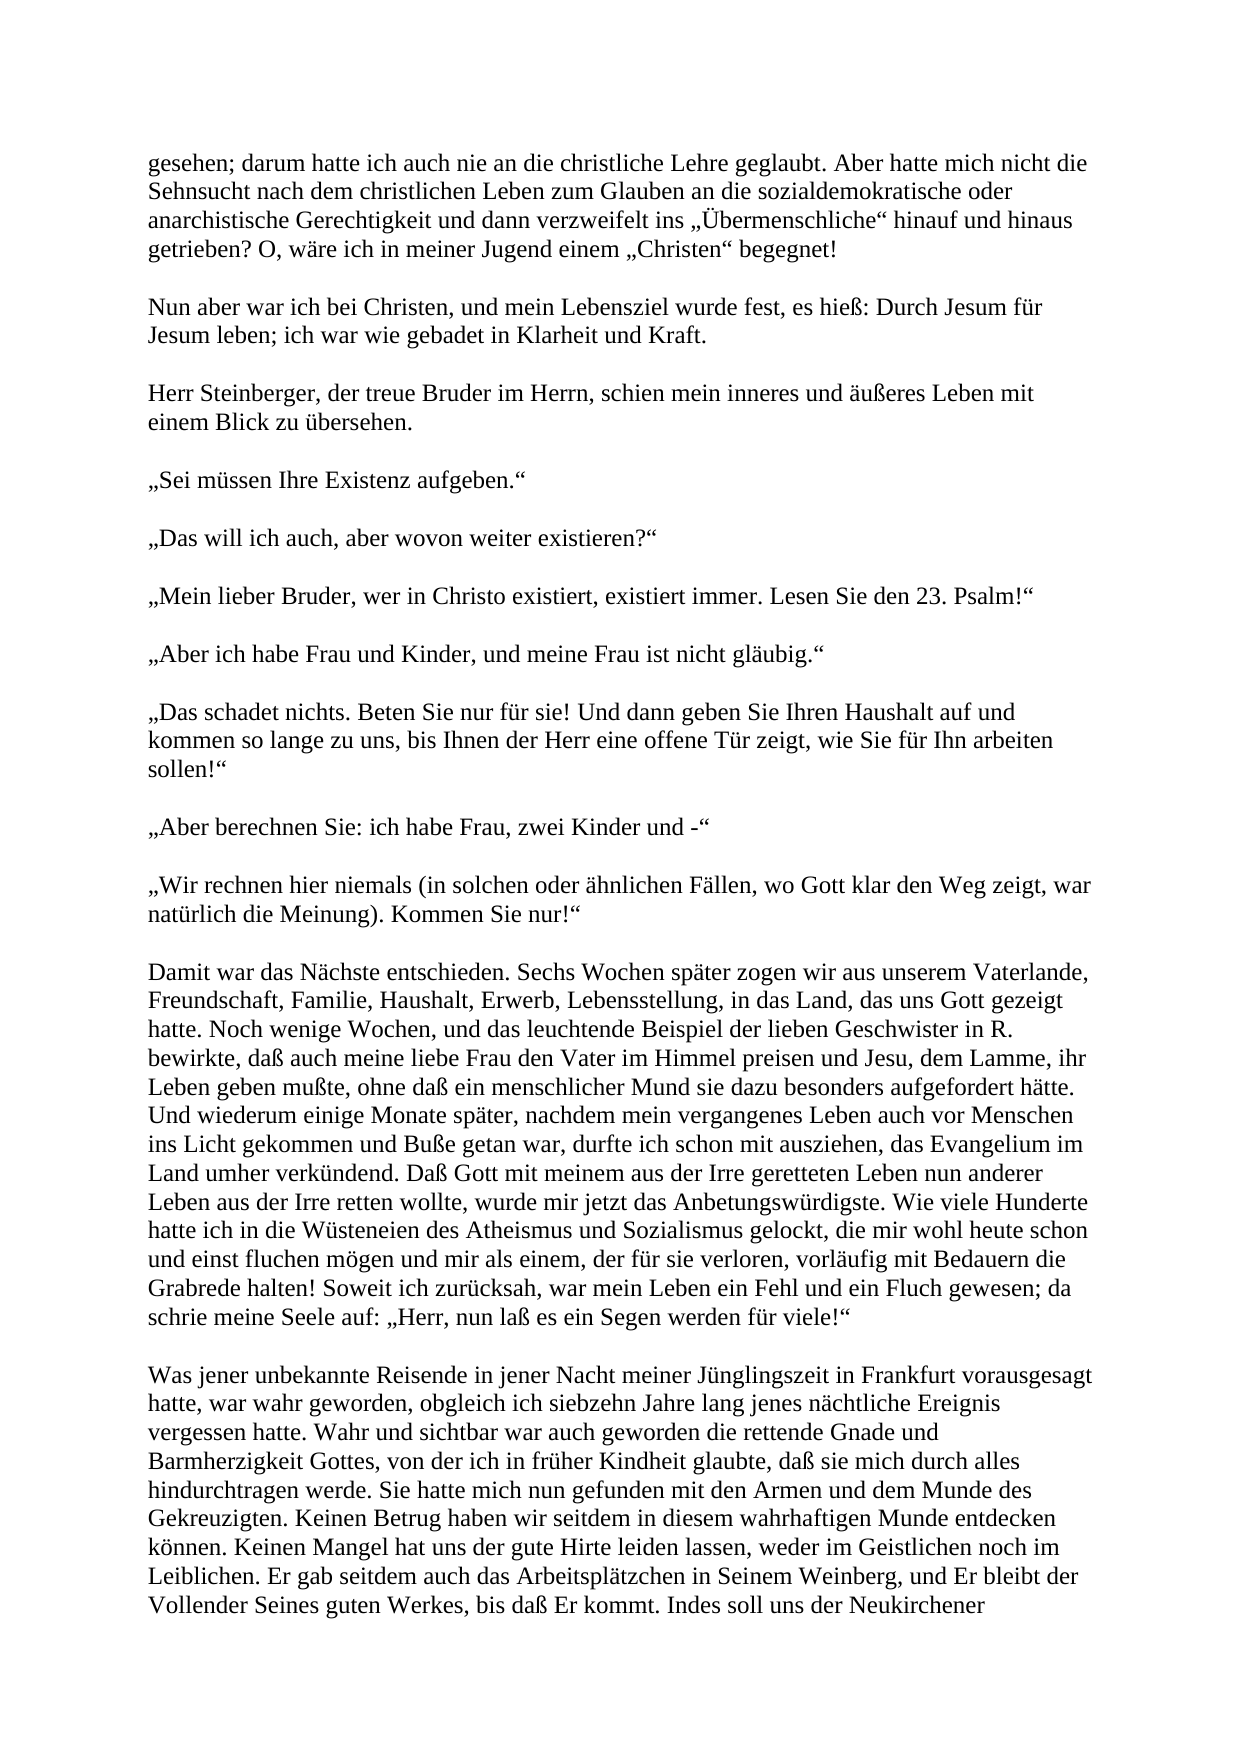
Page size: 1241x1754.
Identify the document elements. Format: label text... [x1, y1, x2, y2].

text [148, 1360, 1093, 1618]
text Nun aber war ich bei Christen, und mein Lebensziel wurde fest, es hieß: Durch Jesum für Jesum leben; ich war wie gebadet in Klarheit und Kraft. [148, 292, 1093, 349]
text „Das will ich auch, aber wovon weiter existieren?“ [148, 523, 1093, 552]
text „Wir rechnen hier niemals (in solchen oder ähnlichen Fällen, wo Gott klar den Weg zeigt, war natürlich die Meinung). Kommen Sie nur!“ [148, 870, 1093, 928]
text Damit war das Nächste entschieden. Sechs Wochen später zogen wir aus unserem Vaterlande, Freundschaft, Familie, Haushalt, Erwerb, Lebensstellung, in das Land, das uns Gott gezeigt hatte. Noch wenige Wochen, und das leuchtende Beispiel der lieben Geschwister in R. bewirkte, daß auch meine liebe Frau den Vater im Himmel preisen und Jesu, dem Lamme, ihr Leben geben mußte, ohne daß ein menschlicher Mund sie dazu besonders aufgefordert hätte. Und wiederum einige Monate später, nachdem mein vergangenes Leben auch vor Menschen ins Licht gekommen und Buße getan war, durfte ich schon mit ausziehen, das Evangelium im Land umher verkündend. Daß Gott mit meinem aus der Irre geretteten Leben nun anderer Leben aus der Irre retten wollte, wurde mir jetzt das Anbetungswürdigste. Wie viele Hunderte hatte ich in die Wüsteneien des Atheismus und Sozialismus gelockt, die mir wohl heute schon und einst fluchen mögen und mir als einem, der für sie verloren, vorläufig mit Bedauern die Grabrede halten! Soweit ich zurücksah, war mein Leben ein Fehl und ein Fluch gewesen; da schrie meine Seele auf: „Herr, nun laß es ein Segen werden für viele!“ [148, 957, 1093, 1331]
text „Aber ich habe Frau und Kinder, und meine Frau ist nicht gläubig.“ [148, 639, 1093, 668]
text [148, 148, 1093, 263]
text „Aber berechnen Sie: ich habe Frau, zwei Kinder und -“ [148, 812, 1093, 841]
text Herr Steinberger, der treue Bruder im Herrn, schien mein inneres und äußeres Leben mit einem Blick zu übersehen. [148, 378, 1093, 436]
text „Sei müssen Ihre Existenz aufgeben.“ [148, 465, 1093, 494]
text „Mein lieber Bruder, wer in Christo existiert, existiert immer. Lesen Sie den 23. Psalm!“ [148, 581, 1093, 610]
text „Das schadet nichts. Beten Sie nur für sie! Und dann geben Sie Ihren Haushalt auf und kommen so lange zu uns, bis Ihnen der Herr eine offene Tür zeigt, wie Sie für Ihn arbeiten sollen!“ [148, 697, 1093, 783]
